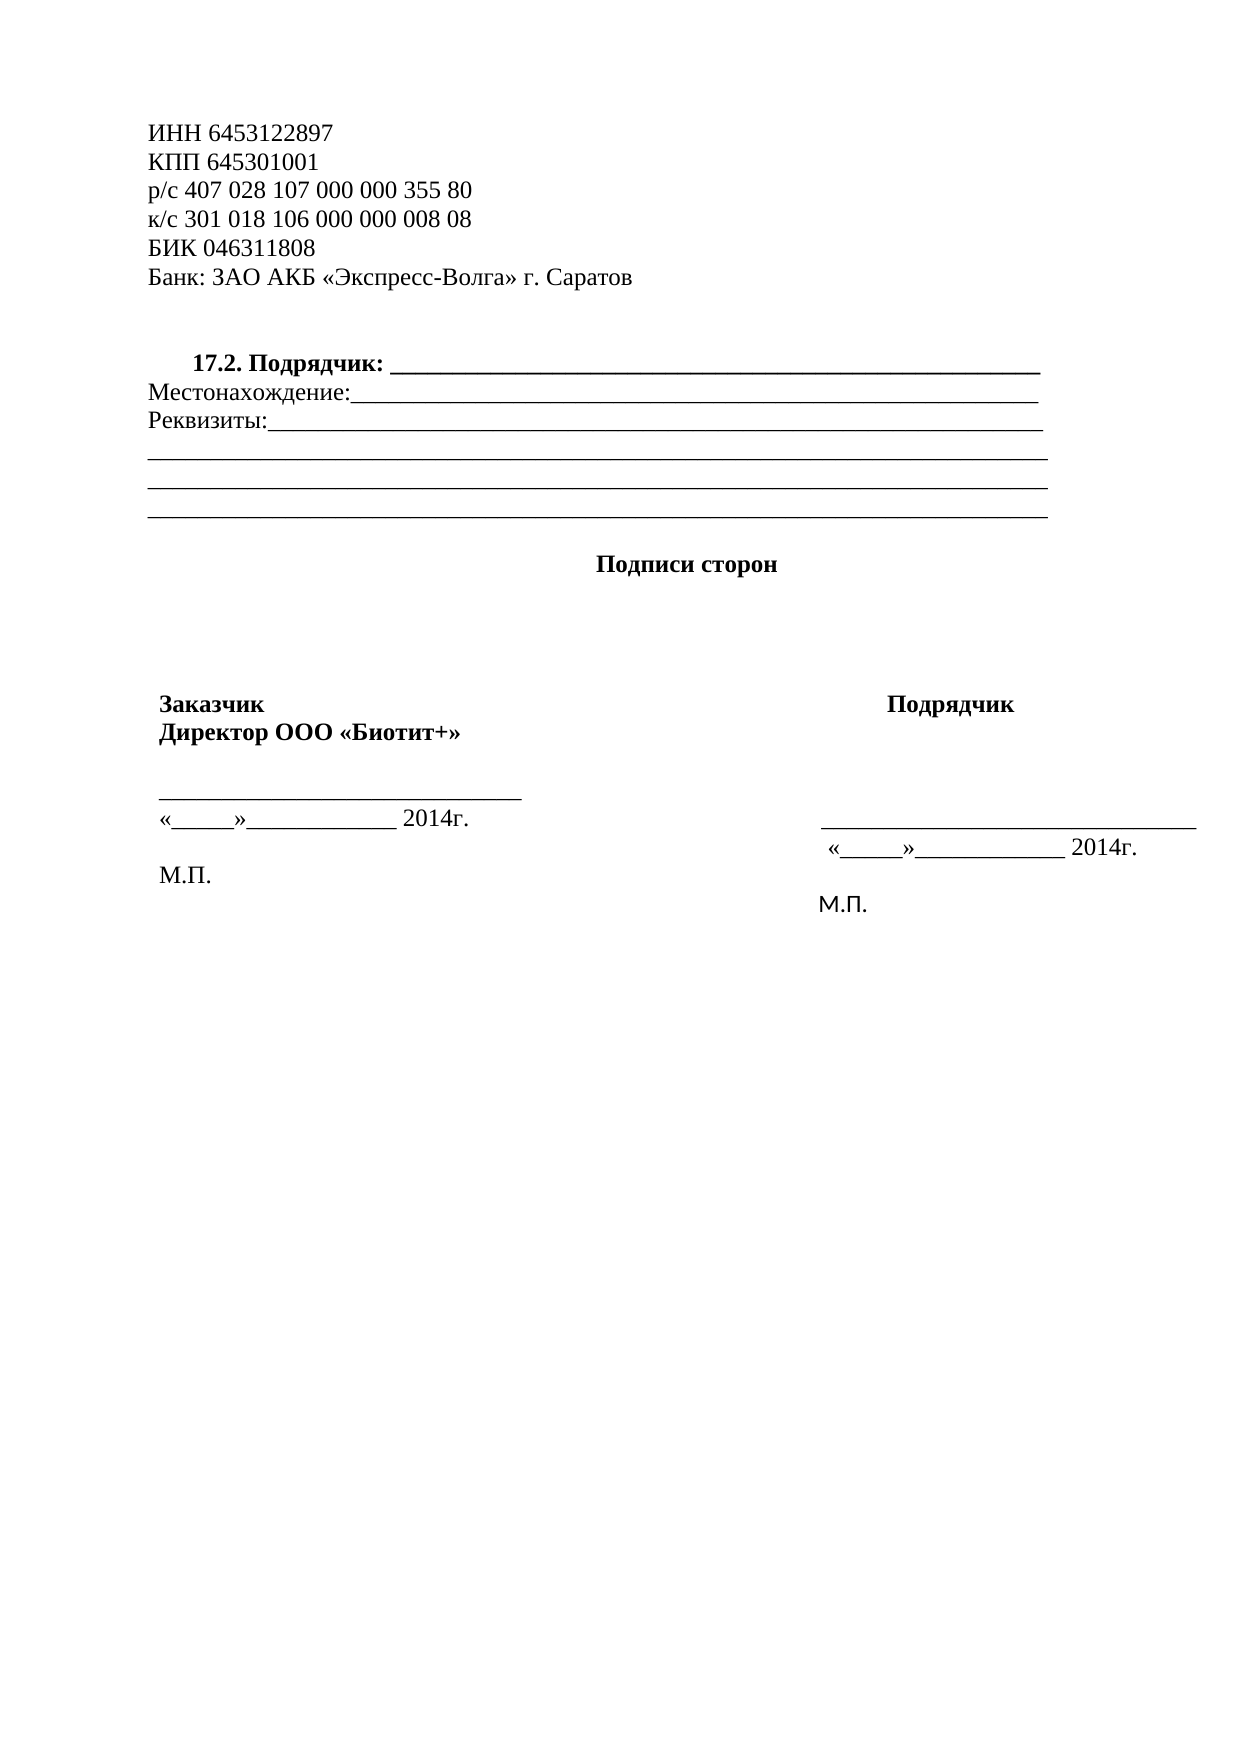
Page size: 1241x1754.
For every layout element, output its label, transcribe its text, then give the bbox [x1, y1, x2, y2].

text Местонахождение:_______________________________________________________ [148, 377, 1167, 406]
text Реквизиты:______________________________________________________________ [148, 406, 1167, 434]
text р/с 407 028 107 000 000 355 80 [148, 176, 1167, 204]
text ________________________________________________________________________ [148, 463, 1167, 492]
text ________________________________________________________________________ [148, 492, 1167, 521]
text 17.2. Подрядчик: ____________________________________________________ [148, 348, 1167, 377]
text Банк: ЗАО АКБ «Экспресс-Волга» г. Саратов [148, 262, 1167, 291]
text БИК 046311808 [148, 233, 1167, 262]
text ИНН 6453122897 [148, 118, 1167, 147]
text КПП 645301001 [148, 147, 1167, 176]
table_header Заказчик Подрядчик Директор ООО «Биотит+» _____________________________ «_____»____________ 2014г. М.П. [148, 689, 694, 919]
text к/с 301 018 106 000 000 008 08 [148, 204, 1167, 233]
text ________________________________________________________________________ [148, 434, 1167, 463]
text Подписи сторон [148, 549, 1167, 578]
table_header Подрядчик ______________________________ «_____»____________ 2014г. М.П. [694, 689, 1207, 919]
